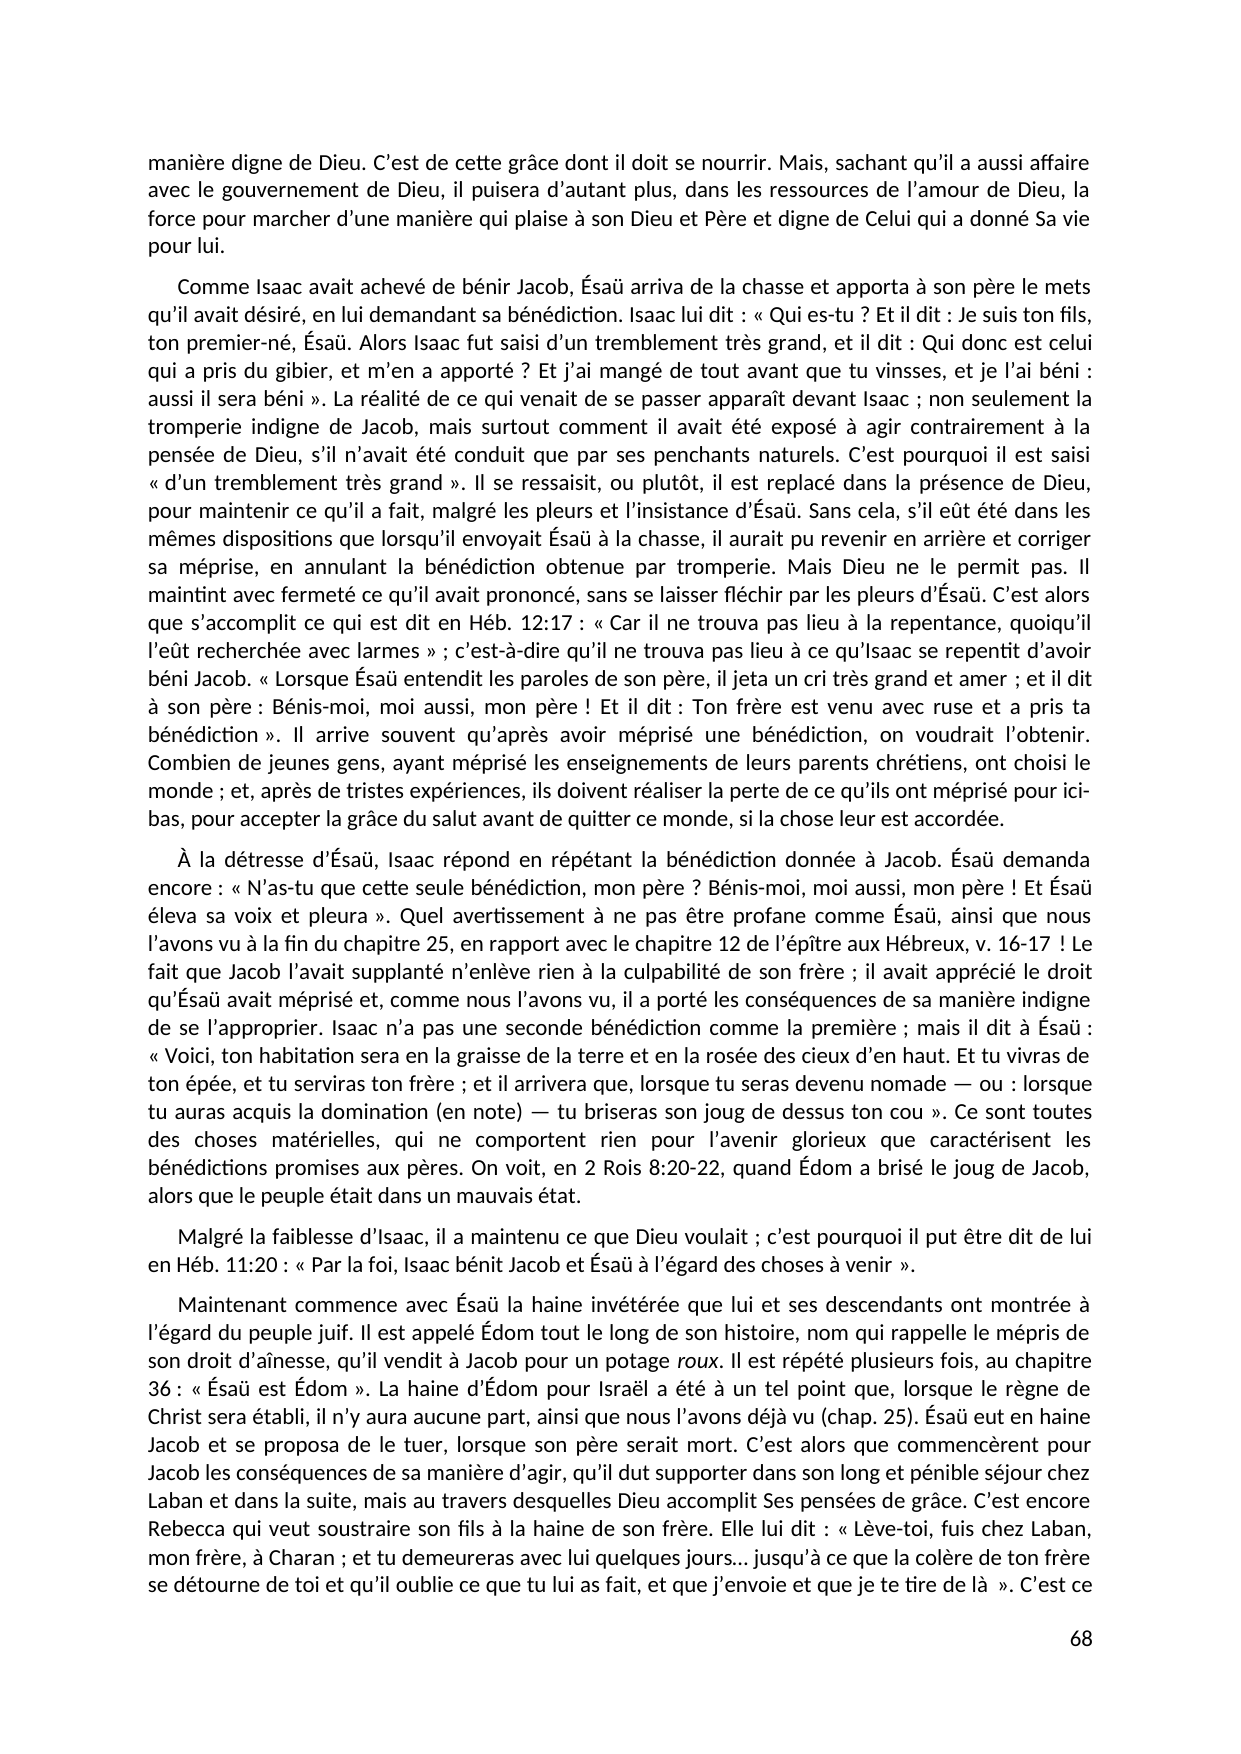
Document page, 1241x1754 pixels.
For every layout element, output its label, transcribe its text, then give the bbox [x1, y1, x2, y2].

text Malgré la faiblesse d’Isaac, il a maintenu ce que Dieu voulait ; c’est pourquoi il put être dit de lui en Héb. 11:20 : « Par la foi, Isaac bénit Jacob et Ésaü à l’égard des choses à venir ». [148, 1222, 1093, 1278]
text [148, 1290, 1093, 1599]
text À la détresse d’Ésaü, Isaac répond en répétant la bénédiction donnée à Jacob. Ésaü demanda encore : « N’as-tu que cette seule bénédiction, mon père ? Bénis-moi, moi aussi, mon père ! Et Ésaü éleva sa voix et pleura ». Quel avertissement à ne pas être profane comme Ésaü, ainsi que nous l’avons vu à la fin du chapitre 25, en rapport avec le chapitre 12 de l’épître aux Hébreux, v. 16-17 ! Le fait que Jacob l’avait supplanté n’enlève rien à la culpabilité de son frère ; il avait apprécié le droit qu’Ésaü avait méprisé et, comme nous l’avons vu, il a porté les conséquences de sa manière indigne de se l’approprier. Isaac n’a pas une seconde bénédiction comme la première ; mais il dit à Ésaü : « Voici, ton habitation sera en la graisse de la terre et en la rosée des cieux d’en haut. Et tu vivras de ton épée, et tu serviras ton frère ; et il arrivera que, lorsque tu seras devenu nomade — ou : lorsque tu auras acquis la domination (en note) — tu briseras son joug de dessus ton cou ». Ce sont toutes des choses matérielles, qui ne comportent rien pour l’avenir glorieux que caractérisent les bénédictions promises aux pères. On voit, en 2 Rois 8:20-22, quand Édom a brisé le joug de Jacob, alors que le peuple était dans un mauvais état. [148, 845, 1093, 1209]
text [148, 148, 1093, 260]
text Comme Isaac avait achevé de bénir Jacob, Ésaü arriva de la chasse et apporta à son père le mets qu’il avait désiré, en lui demandant sa bénédiction. Isaac lui dit : « Qui es-tu ? Et il dit : Je suis ton fils, ton premier-né, Ésaü. Alors Isaac fut saisi d’un tremblement très grand, et il dit : Qui donc est celui qui a pris du gibier, et m’en a apporté ? Et j’ai mangé de tout avant que tu vinsses, et je l’ai béni : aussi il sera béni ». La réalité de ce qui venait de se passer apparaît devant Isaac ; non seulement la tromperie indigne de Jacob, mais surtout comment il avait été exposé à agir contrairement à la pensée de Dieu, s’il n’avait été conduit que par ses penchants naturels. C’est pourquoi il est saisi « d’un tremblement très grand ». Il se ressaisit, ou plutôt, il est replacé dans la présence de Dieu, pour maintenir ce qu’il a fait, malgré les pleurs et l’insistance d’Ésaü. Sans cela, s’il eût été dans les mêmes dispositions que lorsqu’il envoyait Ésaü à la chasse, il aurait pu revenir en arrière et corriger sa méprise, en annulant la bénédiction obtenue par tromperie. Mais Dieu ne le permit pas. Il maintint avec fermeté ce qu’il avait prononcé, sans se laisser fléchir par les pleurs d’Ésaü. C’est alors que s’accomplit ce qui est dit en Héb. 12:17 : « Car il ne trouva pas lieu à la repentance, quoiqu’il l’eût recherchée avec larmes » ; c’est-à-dire qu’il ne trouva pas lieu à ce qu’Isaac se repentit d’avoir béni Jacob. « Lorsque Ésaü entendit les paroles de son père, il jeta un cri très grand et amer ; et il dit à son père : Bénis-moi, moi aussi, mon père ! Et il dit : Ton frère est venu avec ruse et a pris ta bénédiction ». Il arrive souvent qu’après avoir méprisé une bénédiction, on voudrait l’obtenir. Combien de jeunes gens, ayant méprisé les enseignements de leurs parents chrétiens, ont choisi le monde ; et, après de tristes expériences, ils doivent réaliser la perte de ce qu’ils ont méprisé pour ici-bas, pour accepter la grâce du salut avant de quitter ce monde, si la chose leur est accordée. [148, 272, 1093, 833]
